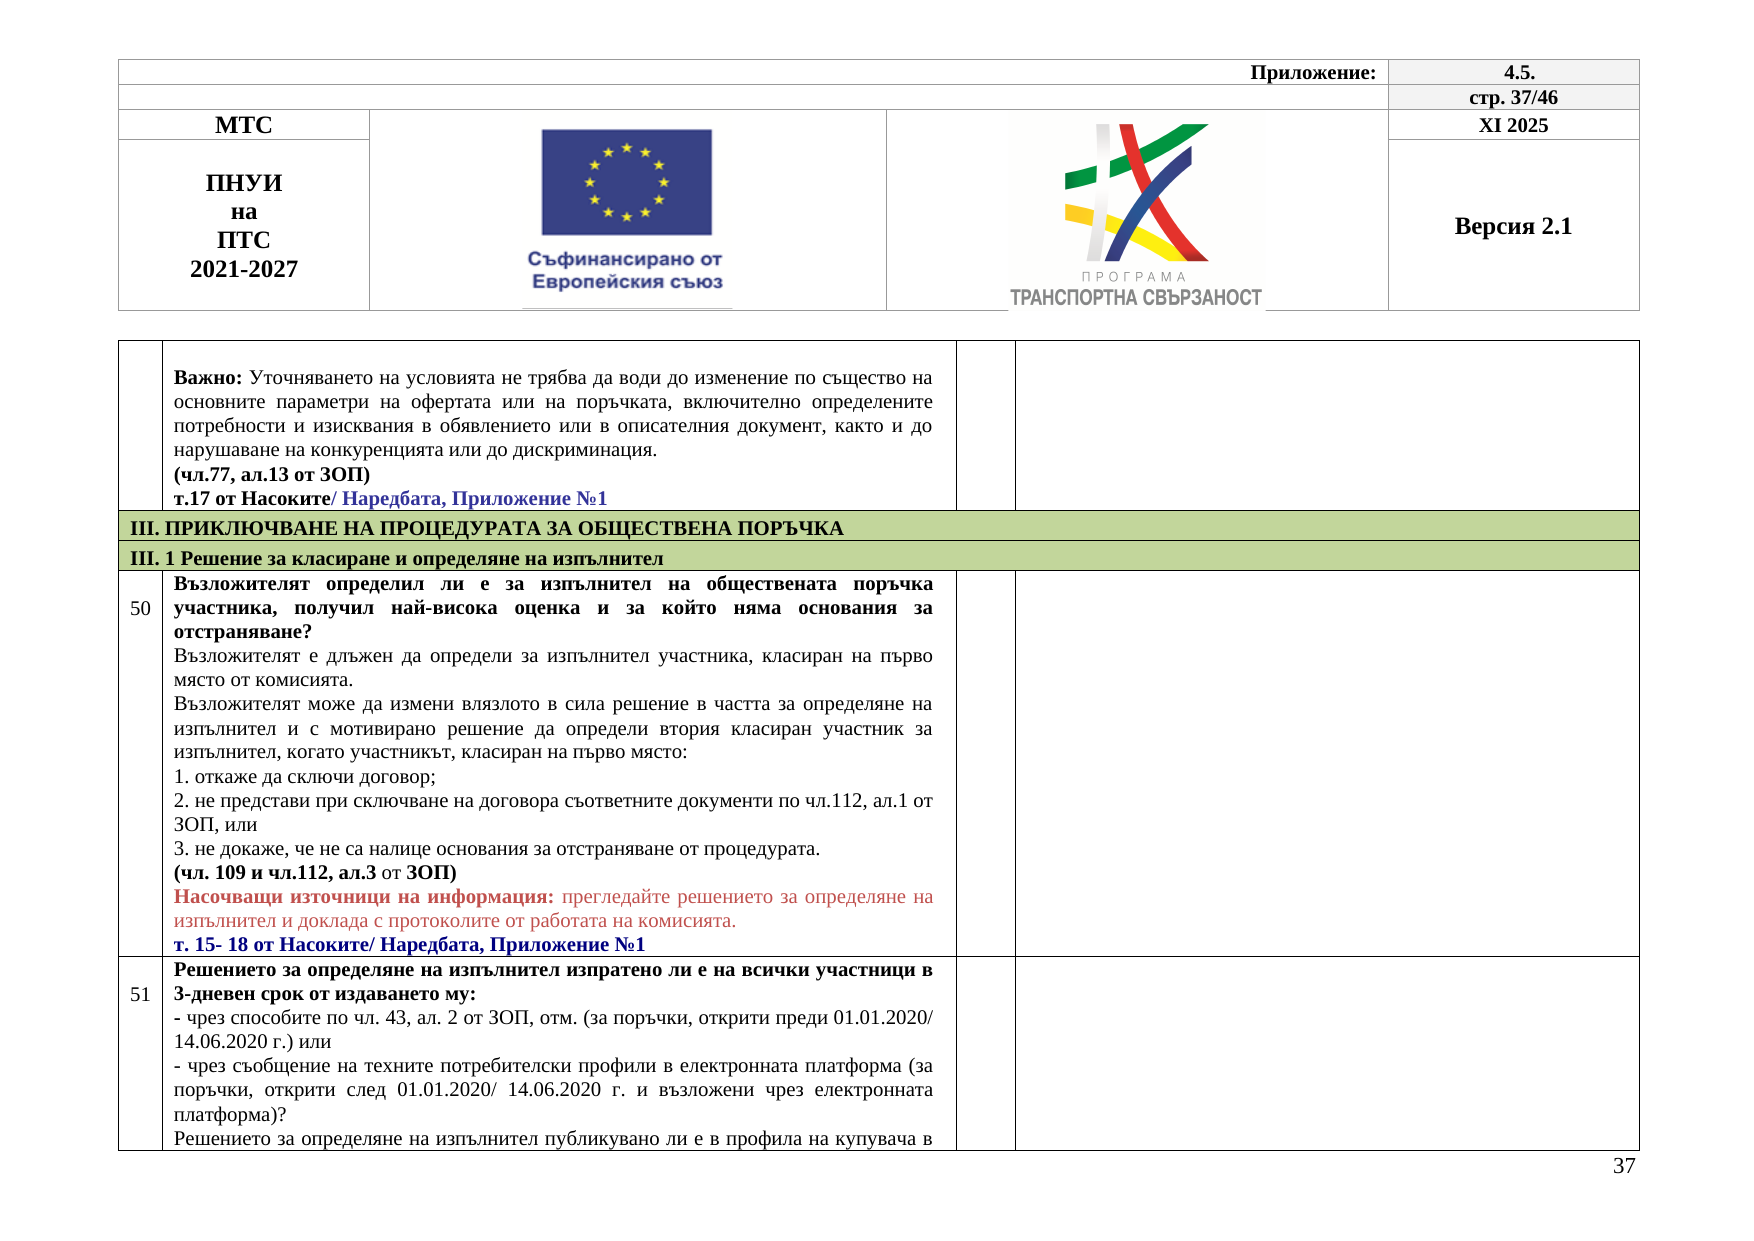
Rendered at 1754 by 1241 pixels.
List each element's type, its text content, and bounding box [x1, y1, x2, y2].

table_cell ІІІ. ПРИКЛЮЧВАНЕ НА ПРОЦЕДУРАТА ЗА ОБЩЕСТВЕНА ПОРЪЧКА [119, 511, 1639, 540]
picture [522, 110, 733, 310]
table_cell 50 [119, 571, 162, 956]
picture [1008, 110, 1266, 311]
table_cell [957, 571, 1015, 956]
table_cell 49 [119, 341, 162, 509]
table_cell [957, 341, 1015, 509]
table_cell ІІІ. 1 Решение за класиране и определяне на изпълнител [119, 541, 1639, 570]
table_cell [957, 957, 1015, 1149]
table_cell [1016, 341, 1639, 509]
table_cell Възложителят определил ли е за изпълнител на обществената поръчка участника, получил най-висока оценка и за който няма основания за отстраняване? Възложителят е длъжен да определи за изпълнител участника, класиран на първо място от комисията. Възложителят може да измени влязлото в сила решение в частта за определяне на изпълнител и с мотивирано решение да определи втория класиран участник за изпълнител, когато участникът, класиран на първо място: 1. откаже да сключи договор; 2. не представи при сключване на договора съответните документи по чл.112, ал.1 от ЗОП, или 3. не докаже, че не са налице основания за отстраняване от процедурата. (чл. 109 и чл.112, ал.3 от ЗОП) Насочващи източници на информация: прегледайте решението за определяне на изпълнител и доклада с протоколите от работата на комисията. т. 15- 18 от Насоките/ Наредбата, Приложение №1 [163, 571, 956, 956]
table_cell 51 [119, 957, 162, 1149]
table_cell [1016, 957, 1639, 1149]
table_cell [1016, 571, 1639, 956]
